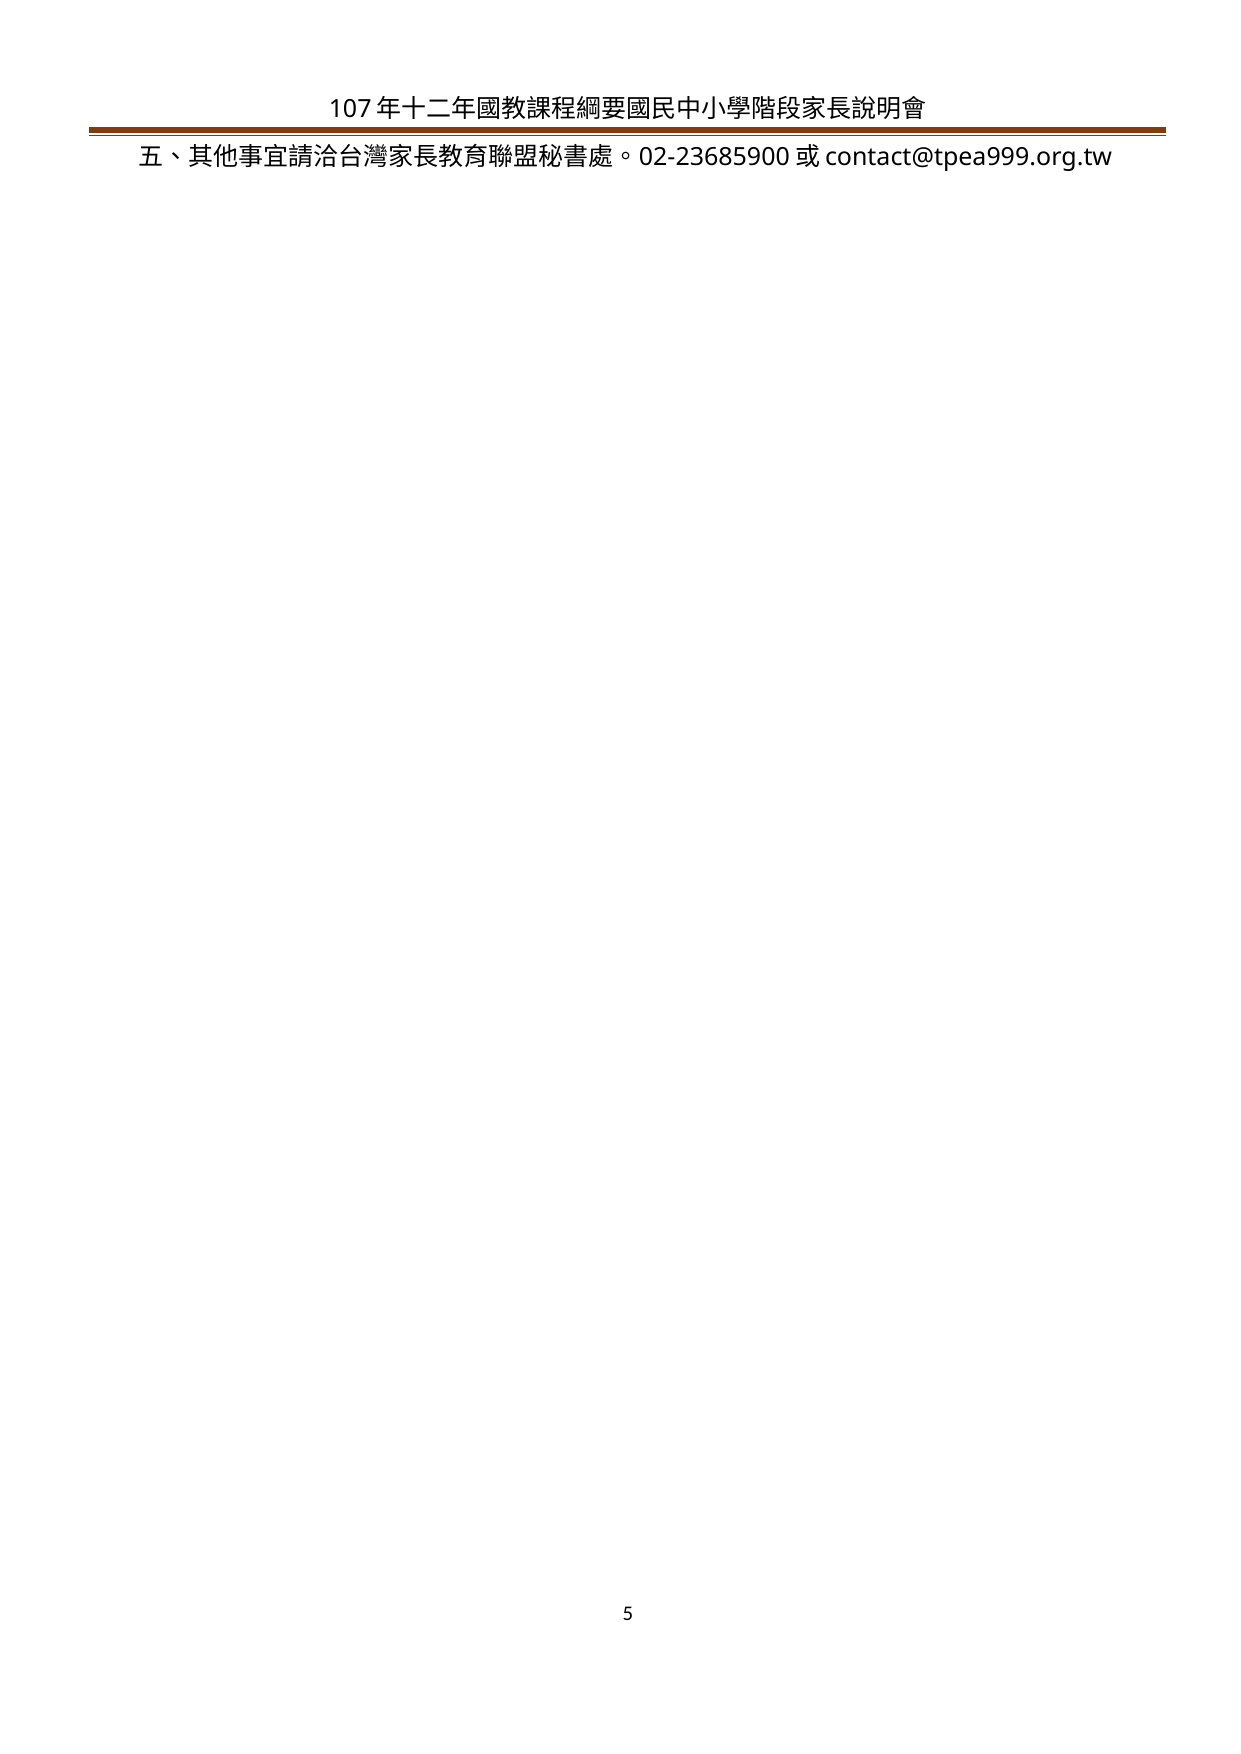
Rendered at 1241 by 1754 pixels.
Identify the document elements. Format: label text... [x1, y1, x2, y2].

list 五、其他事宜請洽台灣家長教育聯盟秘書處。02-23685900或contact@tpea999.org.tw [139, 136, 1166, 173]
